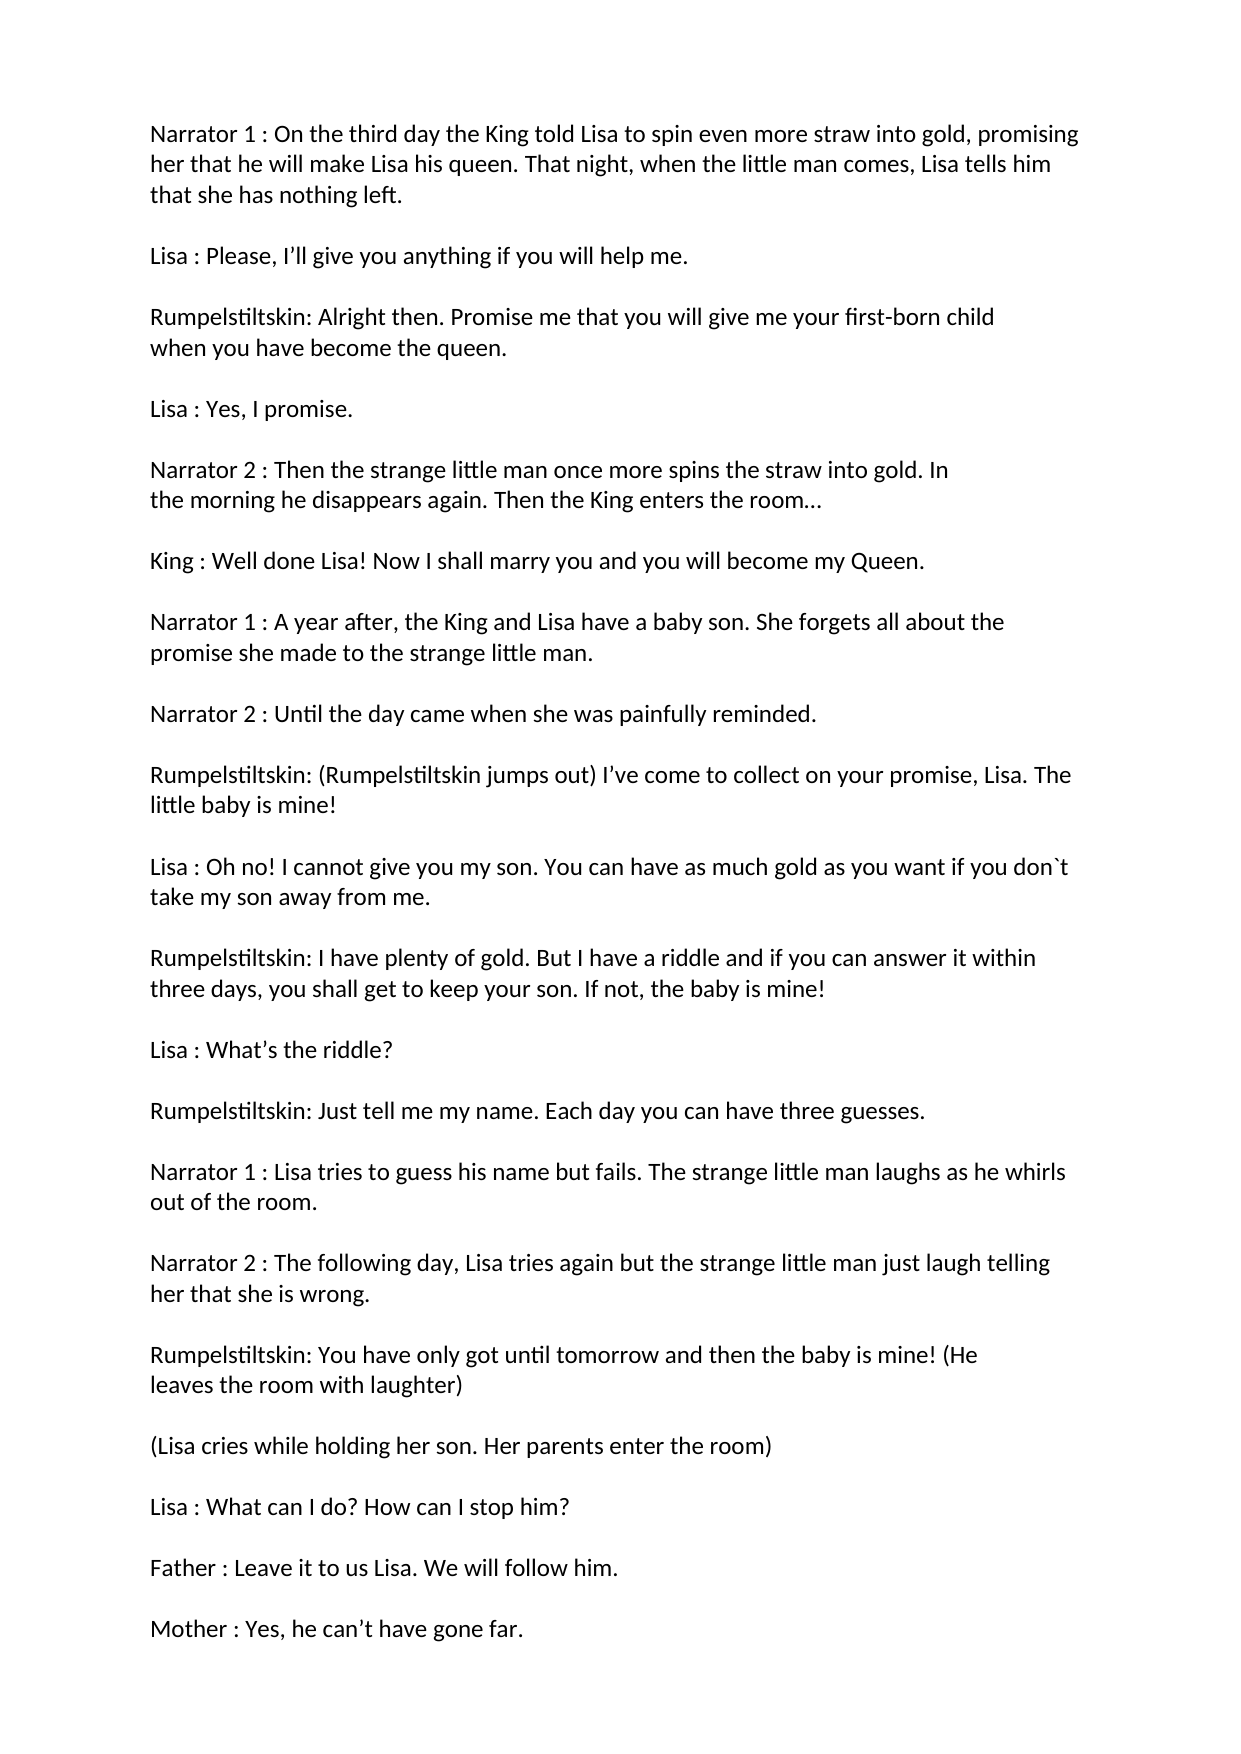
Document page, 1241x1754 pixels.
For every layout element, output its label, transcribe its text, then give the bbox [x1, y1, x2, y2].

text Rumpelstiltskin: (Rumpelstiltskin jumps out) I’ve come to collect on your promise, Lisa. The little baby is mine! [150, 759, 1090, 820]
text Narrator 2 : Then the strange little man once more spins the straw into gold. In [150, 454, 1090, 484]
text Rumpelstiltskin: I have plenty of gold. But I have a riddle and if you can answer it within three days, you shall get to keep your son. If not, the baby is mine! [150, 942, 1090, 1003]
text Narrator 1 : Lisa tries to guess his name but fails. The strange little man laughs as he whirls out of the room. [150, 1156, 1090, 1217]
text Rumpelstiltskin: Alright then. Promise me that you will give me your first-born child [150, 301, 1090, 332]
text Narrator 1 : On the third day the King told Lisa to spin even more straw into gold, promising her that he will make Lisa his queen. That night, when the little man comes, Lisa tells him that she has nothing left. [150, 118, 1090, 210]
text Rumpelstiltskin: You have only got until tomorrow and then the baby is mine! (He [150, 1339, 1090, 1369]
text when you have become the queen. [150, 332, 1090, 362]
text the morning he disappears again. Then the King enters the room… [150, 484, 1090, 515]
text Lisa : Please, I’ll give you anything if you will help me. [150, 240, 1090, 271]
text Rumpelstiltskin: Just tell me my name. Each day you can have three guesses. [150, 1095, 1090, 1125]
text Father : Leave it to us Lisa. We will follow him. [150, 1553, 1090, 1583]
text Narrator 2 : Until the day came when she was painfully reminded. [150, 698, 1090, 728]
text Narrator 1 : A year after, the King and Lisa have a baby son. She forgets all about the promise she made to the strange little man. [150, 606, 1090, 667]
text leaves the room with laughter) [150, 1369, 1090, 1400]
text Lisa : Yes, I promise. [150, 393, 1090, 423]
text (Lisa cries while holding her son. Her parents enter the room) [150, 1431, 1090, 1461]
text Lisa : Oh no! I cannot give you my son. You can have as much gold as you want if you don`t take my son away from me. [150, 851, 1090, 912]
text Mother : Yes, he can’t have gone far. [150, 1614, 1090, 1644]
text King : Well done Lisa! Now I shall marry you and you will become my Queen. [150, 545, 1090, 576]
text Narrator 2 : The following day, Lisa tries again but the strange little man just laugh telling her that she is wrong. [150, 1247, 1090, 1308]
text Lisa : What’s the riddle? [150, 1034, 1090, 1064]
text Lisa : What can I do? How can I stop him? [150, 1492, 1090, 1522]
